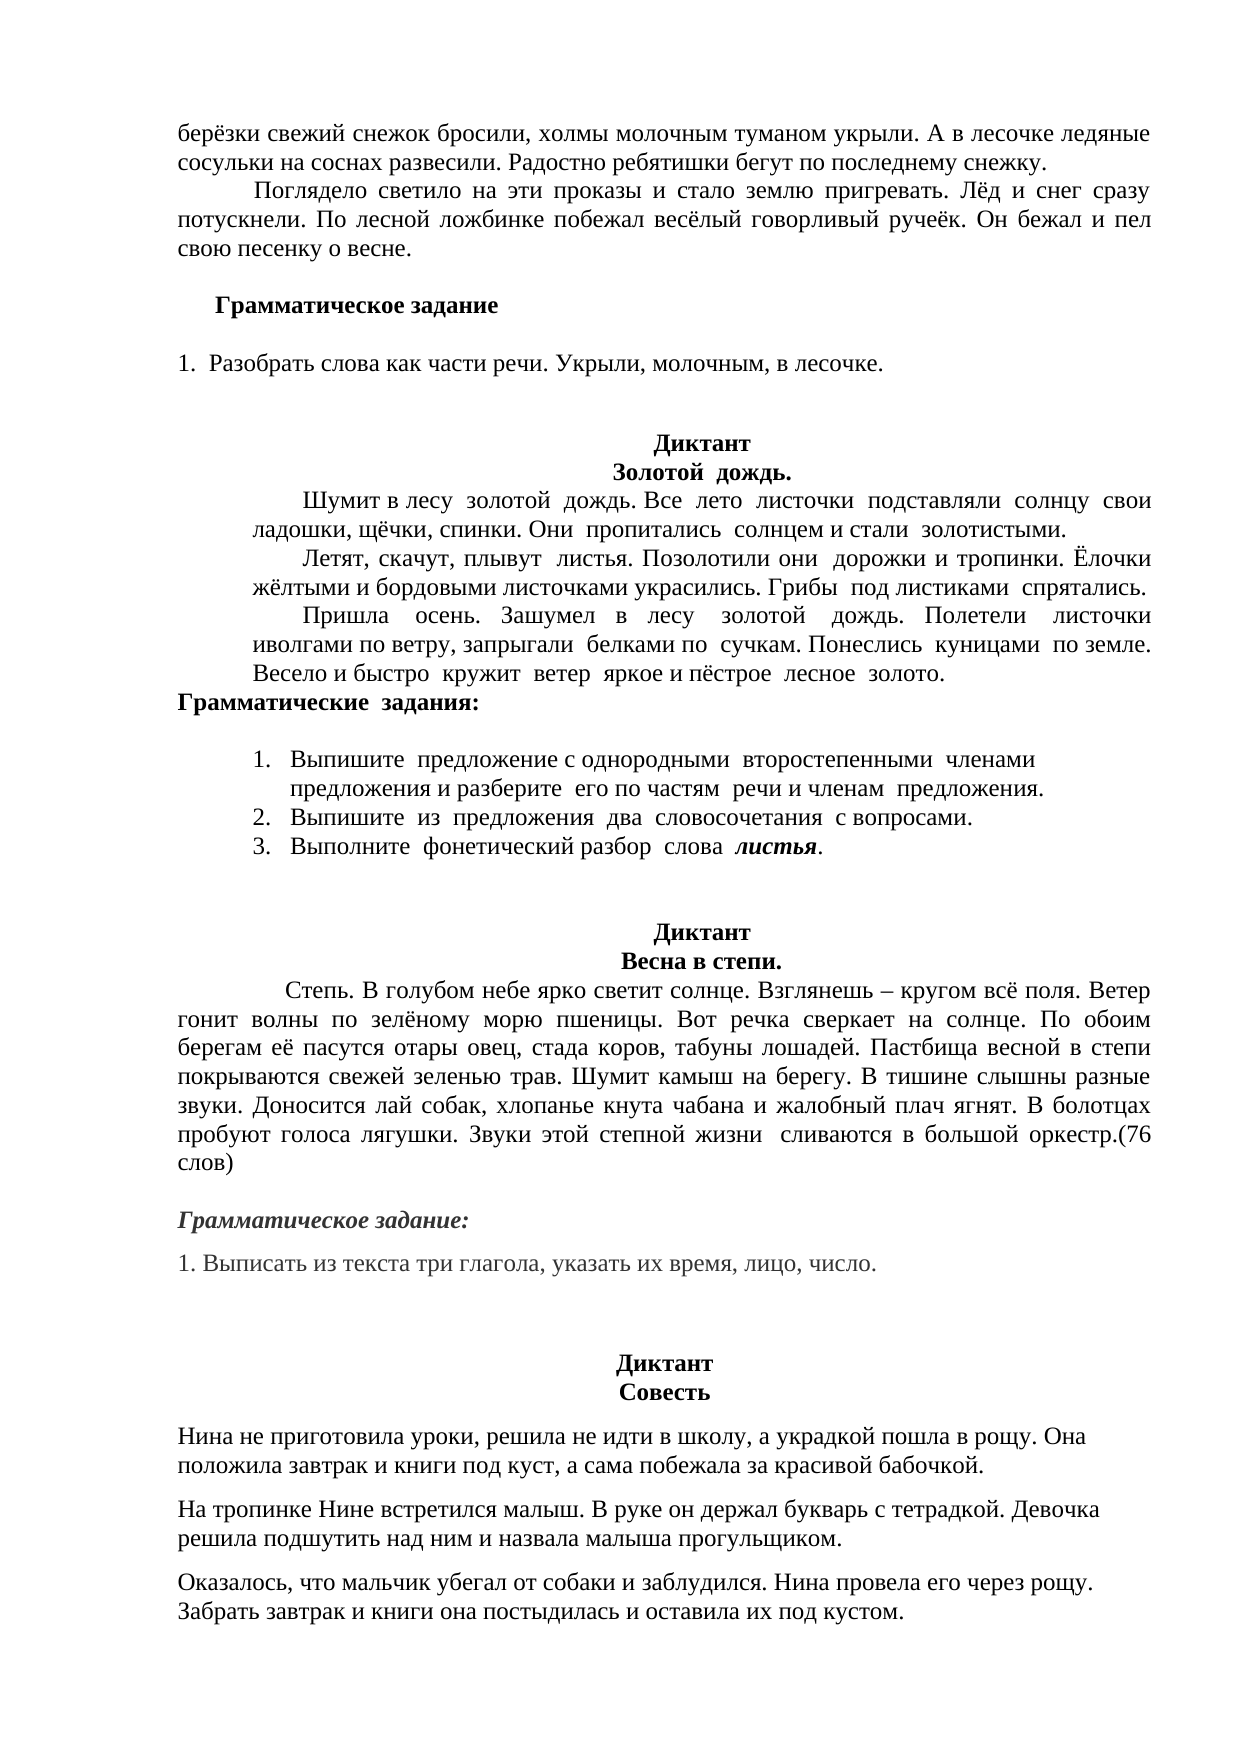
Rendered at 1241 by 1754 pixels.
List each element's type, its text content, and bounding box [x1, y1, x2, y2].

text Грамматические задания: [177, 687, 1152, 715]
text Шумит в лесу золотой дождь. Все лето листочки подставляли солнцу свои ладошки, щёчки, спинки. Они пропитались солнцем и стали золотистыми. [252, 485, 1152, 543]
text Летят, скачут, плывут листья. Позолотили они дорожки и тропинки. Ёлочки жёлтыми и бордовыми листочками украсились. Грибы под листиками спрятались. [252, 543, 1152, 600]
text Диктант [252, 428, 1152, 457]
text На тропинке Нине встретился малыш. В руке он держал букварь с тетрадкой. Девочка решила подшутить над ним и назвала малыша прогульщиком. [177, 1494, 1152, 1552]
text Нина не приготовила уроки, решила не идти в школу, а украдкой пошла в рощу. Она положила завтрак и книги под куст, а сама побежала за красивой бабочкой. [177, 1421, 1152, 1479]
text 1. Разобрать слова как части речи. Укрыли, молочным, в лесочке. [177, 348, 1152, 377]
text Оказалось, что мальчик убегал от собаки и заблудился. Нина провела его через рощу. Забрать завтрак и книги она постыдилась и оставила их под кустом. [177, 1567, 1152, 1625]
text Весна в степи. [177, 946, 1152, 975]
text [177, 118, 1152, 176]
text Диктант [252, 917, 1152, 946]
text Грамматическое задание: [177, 1205, 1152, 1234]
list Выполните фонетический разбор слова листья. [252, 831, 1152, 859]
list Выпишите предложение с однородными второстепенными членами предложения и разберите его по частям речи и членам предложения. [252, 744, 1152, 802]
text Пришла осень. Зашумел в лесу золотой дождь. Полетели листочки иволгами по ветру, запрыгали белками по сучкам. Понеслись куницами по земле. Весело и быстро кружит ветер яркое и пёстрое лесное золото. [252, 600, 1152, 687]
text Поглядело светило на эти проказы и стало землю пригревать. Лёд и снег сразу потускнели. По лесной ложбинке побежал весёлый говорливый ручеёк. Он бежал и пел свою песенку о весне. [177, 176, 1152, 262]
text Степь. В голубом небе ярко светит солнце. Взглянешь – кругом всё поля. Ветер гонит волны по зелёному морю пшеницы. Вот речка сверкает на солнце. По обоим берегам её пасутся отары овец, стада коров, табуны лошадей. Пастбища весной в степи покрываются свежей зеленью трав. Шумит камыш на берегу. В тишине слышны разные звуки. Доносится лай собак, хлопанье кнута чабана и жалобный плач ягнят. В болотцах пробуют голоса лягушки. Звуки этой степной жизни сливаются в большой оркестр.(76 слов) [177, 975, 1152, 1176]
text 1. Выписать из текста три глагола, указать их время, лицо, число. [177, 1248, 1152, 1276]
text Грамматическое задание [215, 291, 1152, 319]
text Золотой дождь. [252, 457, 1152, 485]
list Выпишите из предложения два словосочетания с вопросами. [252, 802, 1152, 831]
text Совесть [177, 1377, 1152, 1406]
text Диктант [177, 1348, 1152, 1377]
